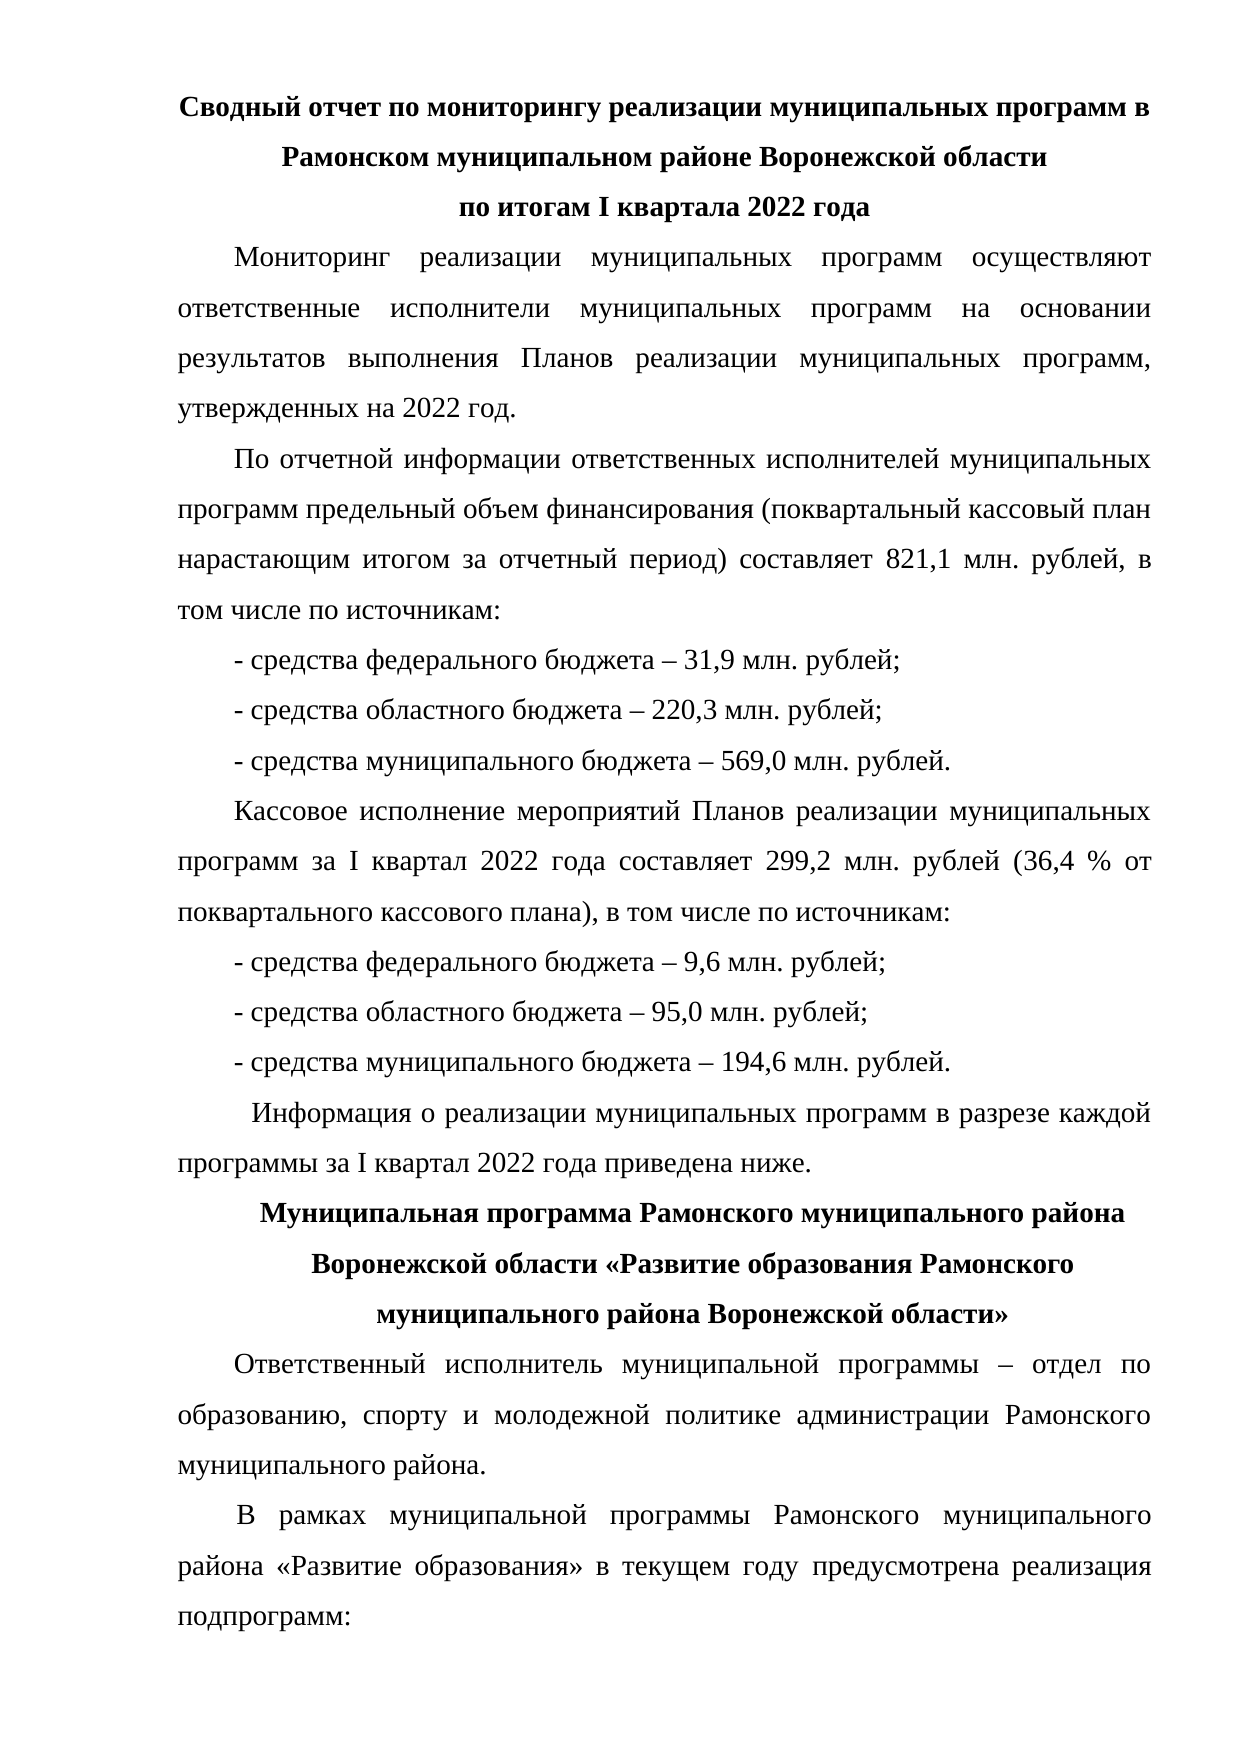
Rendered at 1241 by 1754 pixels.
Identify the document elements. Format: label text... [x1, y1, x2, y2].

text Информация о реализации муниципальных программ в разрезе каждой программы за I квартал 2022 года приведена ниже. [177, 1095, 1152, 1179]
text Мониторинг реализации муниципальных программ осуществляют ответственные исполнители муниципальных программ на основании результатов выполнения Планов реализации муниципальных программ, утвержденных на 2022 год. [177, 239, 1152, 424]
text - средства федерального бюджета – 9,6 млн. рублей; [177, 944, 1152, 977]
text По отчетной информации ответственных исполнителей муниципальных программ предельный объем финансирования (поквартальный кассовый план нарастающим итогом за отчетный период) составляет 821,1 млн. рублей, в том числе по источникам: [177, 441, 1152, 625]
text Кассовое исполнение мероприятий Планов реализации муниципальных программ за I квартал 2022 года составляет 299,2 млн. рублей (36,4 % от поквартального кассового плана), в том числе по источникам: [177, 793, 1152, 927]
text по итогам I квартала 2022 года [177, 189, 1152, 223]
text Ответственный исполнитель муниципальной программы – отдел по образованию, спорту и молодежной политике администрации Рамонского муниципального района. [177, 1346, 1152, 1481]
text - средства муниципального бюджета – 194,6 млн. рублей. [177, 1044, 1152, 1078]
text - средства федерального бюджета – 31,9 млн. рублей; [177, 642, 1152, 676]
text В рамках муниципальной программы Рамонского муниципального района «Развитие образования» в текущем году предусмотрена реализация подпрограмм: [177, 1497, 1152, 1632]
text - средства областного бюджета – 220,3 млн. рублей; [177, 692, 1152, 726]
text Сводный отчет по мониторингу реализации муниципальных программ в Рамонском муниципальном районе Воронежской области [177, 89, 1152, 172]
text - средства областного бюджета – 95,0 млн. рублей; [177, 994, 1152, 1028]
list Муниципальная программа Рамонского муниципального района Воронежской области «Развитие образования Рамонского муниципального района Воронежской области» [233, 1196, 1152, 1330]
text - средства муниципального бюджета – 569,0 млн. рублей. [177, 743, 1152, 776]
